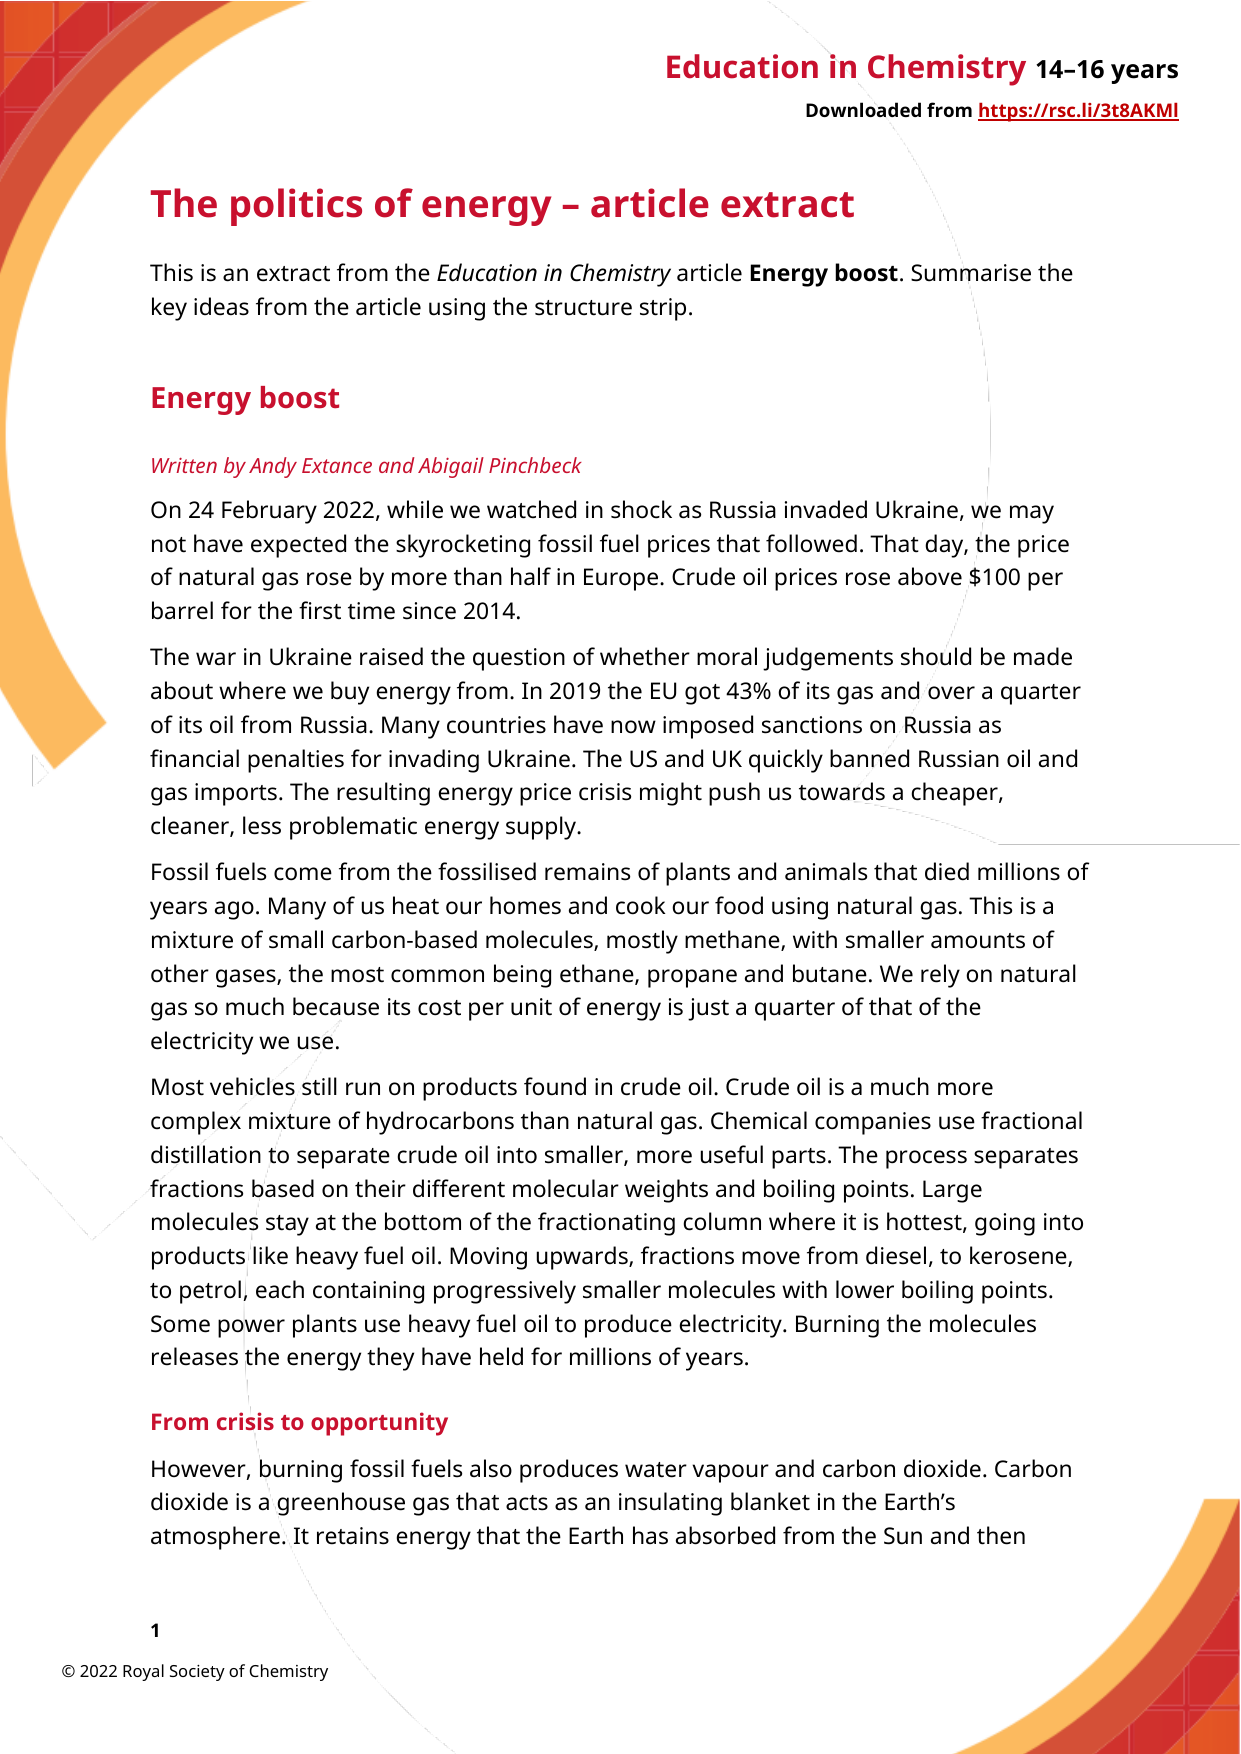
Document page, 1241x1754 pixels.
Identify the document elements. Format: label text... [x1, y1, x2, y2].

text From crisis to opportunity [150, 1406, 1090, 1437]
text Written by Andy Extance and Abigail Pinchbeck [150, 451, 1090, 479]
text Most vehicles still run on products found in crude oil. Crude oil is a much more complex mixture of hydrocarbons than natural gas. Chemical companies use fractional distillation to separate crude oil into smaller, more useful parts. The process separates fractions based on their different molecular weights and boiling points. Large molecules stay at the bottom of the fractionating column where it is hottest, going into products like heavy fuel oil. Moving upwards, fractions move from diesel, to kerosene, to petrol, each containing progressively smaller molecules with lower boiling points. Some power plants use heavy fuel oil to produce electricity. Burning the molecules releases the energy they have held for millions of years. [150, 1071, 1090, 1372]
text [150, 1452, 1090, 1551]
text On 24 February 2022, while we watched in shock as Russia invaded Ukraine, we may not have expected the skyrocketing fossil fuel prices that followed. That day, the price of natural gas rose by more than half in Europe. Crude oil prices rose above $100 per barrel for the first time since 2014. [150, 494, 1090, 626]
text The politics of energy – article extract [150, 177, 1090, 228]
text Energy boost [150, 377, 1090, 417]
text This is an extract from the Education in Chemistry article Energy boost. Summarise the key ideas from the article using the structure strip. [150, 257, 1090, 322]
text Fossil fuels come from the fossilised remains of plants and animals that died millions of years ago. Many of us heat our homes and cook our food using natural gas. This is a mixture of small carbon-based molecules, mostly methane, with smaller amounts of other gases, the most common being ethane, propane and butane. We rely on natural gas so much because its cost per unit of energy is just a quarter of that of the electricity we use. [150, 856, 1090, 1056]
text The war in Ukraine raised the question of whether moral judgements should be made about where we buy energy from. In 2019 the EU got 43% of its gas and over a quarter of its oil from Russia. Many countries have now imposed sanctions on Russia as financial penalties for invading Ukraine. The US and UK quickly banned Russian oil and gas imports. The resulting energy price crisis might push us towards a cheaper, cleaner, less problematic energy supply. [150, 641, 1090, 841]
